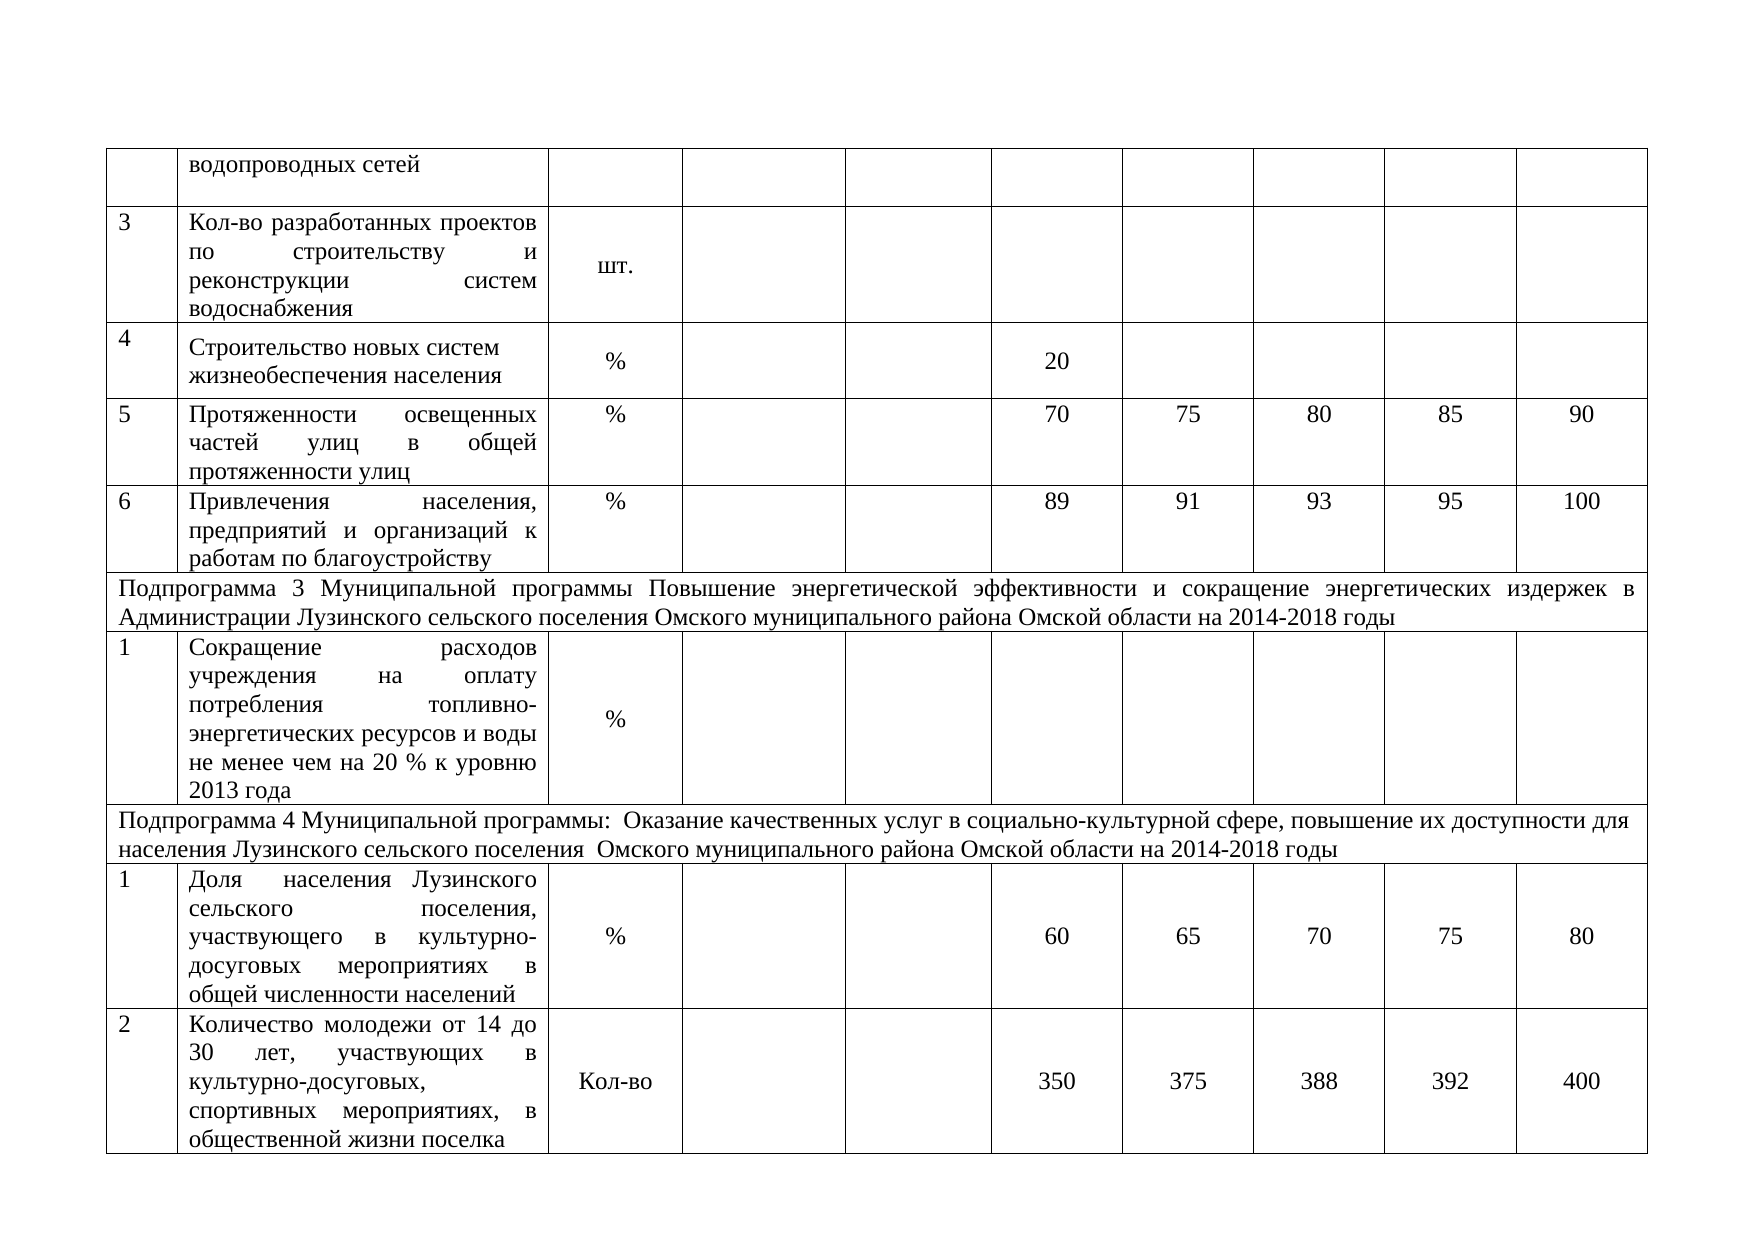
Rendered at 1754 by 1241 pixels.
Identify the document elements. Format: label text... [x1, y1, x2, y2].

table_cell 2 [107, 1009, 177, 1152]
table_cell 75 [1385, 864, 1516, 1008]
table_cell 100 [1517, 486, 1647, 572]
table_cell 70 [992, 399, 1122, 485]
table_cell [1385, 207, 1516, 322]
table_cell Количество молодежи от 14 до 30 лет, участвующих в культурно-досуговых, спортивных мероприятиях, в общественной жизни поселка [178, 1009, 548, 1152]
table_cell м [549, 149, 682, 206]
table_cell [846, 486, 991, 572]
table_cell Сокращение расходов учреждения на оплату потребления топливно-энергетических ресурсов и воды не менее чем на 20 % к уровню 2013 года [178, 632, 548, 804]
table_cell [683, 864, 845, 1008]
table_cell 375 [1123, 1009, 1253, 1152]
table_cell 1 [107, 632, 177, 804]
table_cell 89 [992, 486, 1122, 572]
table_cell Кол-во разработанных проектов по строительству и реконструкции систем водоснабжения [178, 207, 548, 322]
table_cell Протяженности освещенных частей улиц в общей протяженности улиц [178, 399, 548, 485]
table_cell 1 [107, 864, 177, 1008]
table_cell Привлечения населения, предприятий и организаций к работам по благоустройству [178, 486, 548, 572]
table_cell [683, 323, 845, 398]
table_cell [1254, 632, 1384, 804]
table_cell 91 [1123, 486, 1253, 572]
table_cell [1123, 149, 1253, 206]
table_cell 392 [1385, 1009, 1516, 1152]
table_cell [1517, 207, 1647, 322]
table_cell [992, 207, 1122, 322]
table_cell [683, 399, 845, 485]
table_cell [1385, 149, 1516, 206]
table_cell [846, 399, 991, 485]
table_cell Подпрограмма 3 Муниципальной программы Повышение энергетической эффективности и сокращение энергетических издержек в Администрации Лузинского сельского поселения Омского муниципального района Омской области на 2014-2018 годы [107, 573, 1647, 631]
table_cell Строительство новых систем жизнеобеспечения населения [178, 323, 548, 398]
table_cell 85 [1385, 399, 1516, 485]
table_cell [683, 207, 845, 322]
table_cell [1385, 632, 1516, 804]
table_cell [846, 864, 991, 1008]
table_cell 80 [1517, 864, 1647, 1008]
table_cell 70 [1254, 864, 1384, 1008]
table_cell % [549, 399, 682, 485]
table_cell 90 [1517, 399, 1647, 485]
table_cell 350 [992, 1009, 1122, 1152]
table_cell шт. [549, 207, 682, 322]
table_cell 80 [1254, 399, 1384, 485]
table_cell [683, 632, 845, 804]
table_cell [683, 149, 845, 206]
table_cell 20 [992, 323, 1122, 398]
table_cell [1517, 149, 1647, 206]
table_cell 6 [107, 486, 177, 572]
table_cell [683, 1009, 845, 1152]
table_cell 65 [1123, 864, 1253, 1008]
table_cell [1123, 323, 1253, 398]
table_cell Подпрограмма 4 Муниципальной программы: Оказание качественных услуг в социально-культурной сфере, повышение их доступности для населения Лузинского сельского поселения Омского муниципального района Омской области на 2014-2018 годы [107, 805, 1647, 863]
table_cell Кол-во [549, 1009, 682, 1152]
table_cell 4 [107, 323, 177, 398]
table_cell [1254, 149, 1384, 206]
table_cell 75 [1123, 399, 1253, 485]
table_cell [1517, 323, 1647, 398]
table_cell [846, 632, 991, 804]
table_cell [1254, 323, 1384, 398]
table_cell 3 [107, 207, 177, 322]
table_cell 2 [107, 149, 177, 206]
table_cell 400 [1517, 1009, 1647, 1152]
table_cell % [549, 632, 682, 804]
table_cell [992, 149, 1122, 206]
table_cell [846, 1009, 991, 1152]
table_cell [846, 323, 991, 398]
table_cell [1123, 207, 1253, 322]
table_cell % [549, 486, 682, 572]
table_cell % [549, 323, 682, 398]
table_cell [846, 149, 991, 206]
table_cell [683, 486, 845, 572]
table_cell 388 [1254, 1009, 1384, 1152]
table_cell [178, 149, 548, 206]
table_cell [1385, 323, 1516, 398]
table_cell 5 [107, 399, 177, 485]
table_cell [992, 632, 1122, 804]
table_cell 60 [992, 864, 1122, 1008]
table_cell [1517, 632, 1647, 804]
table_cell % [549, 864, 682, 1008]
table_cell [1123, 632, 1253, 804]
table_cell Доля населения Лузинского сельского поселения, участвующего в культурно-досуговых мероприятиях в общей численности населений [178, 864, 548, 1008]
table_cell 93 [1254, 486, 1384, 572]
table_cell [846, 207, 991, 322]
table_cell 95 [1385, 486, 1516, 572]
table_cell [1254, 207, 1384, 322]
